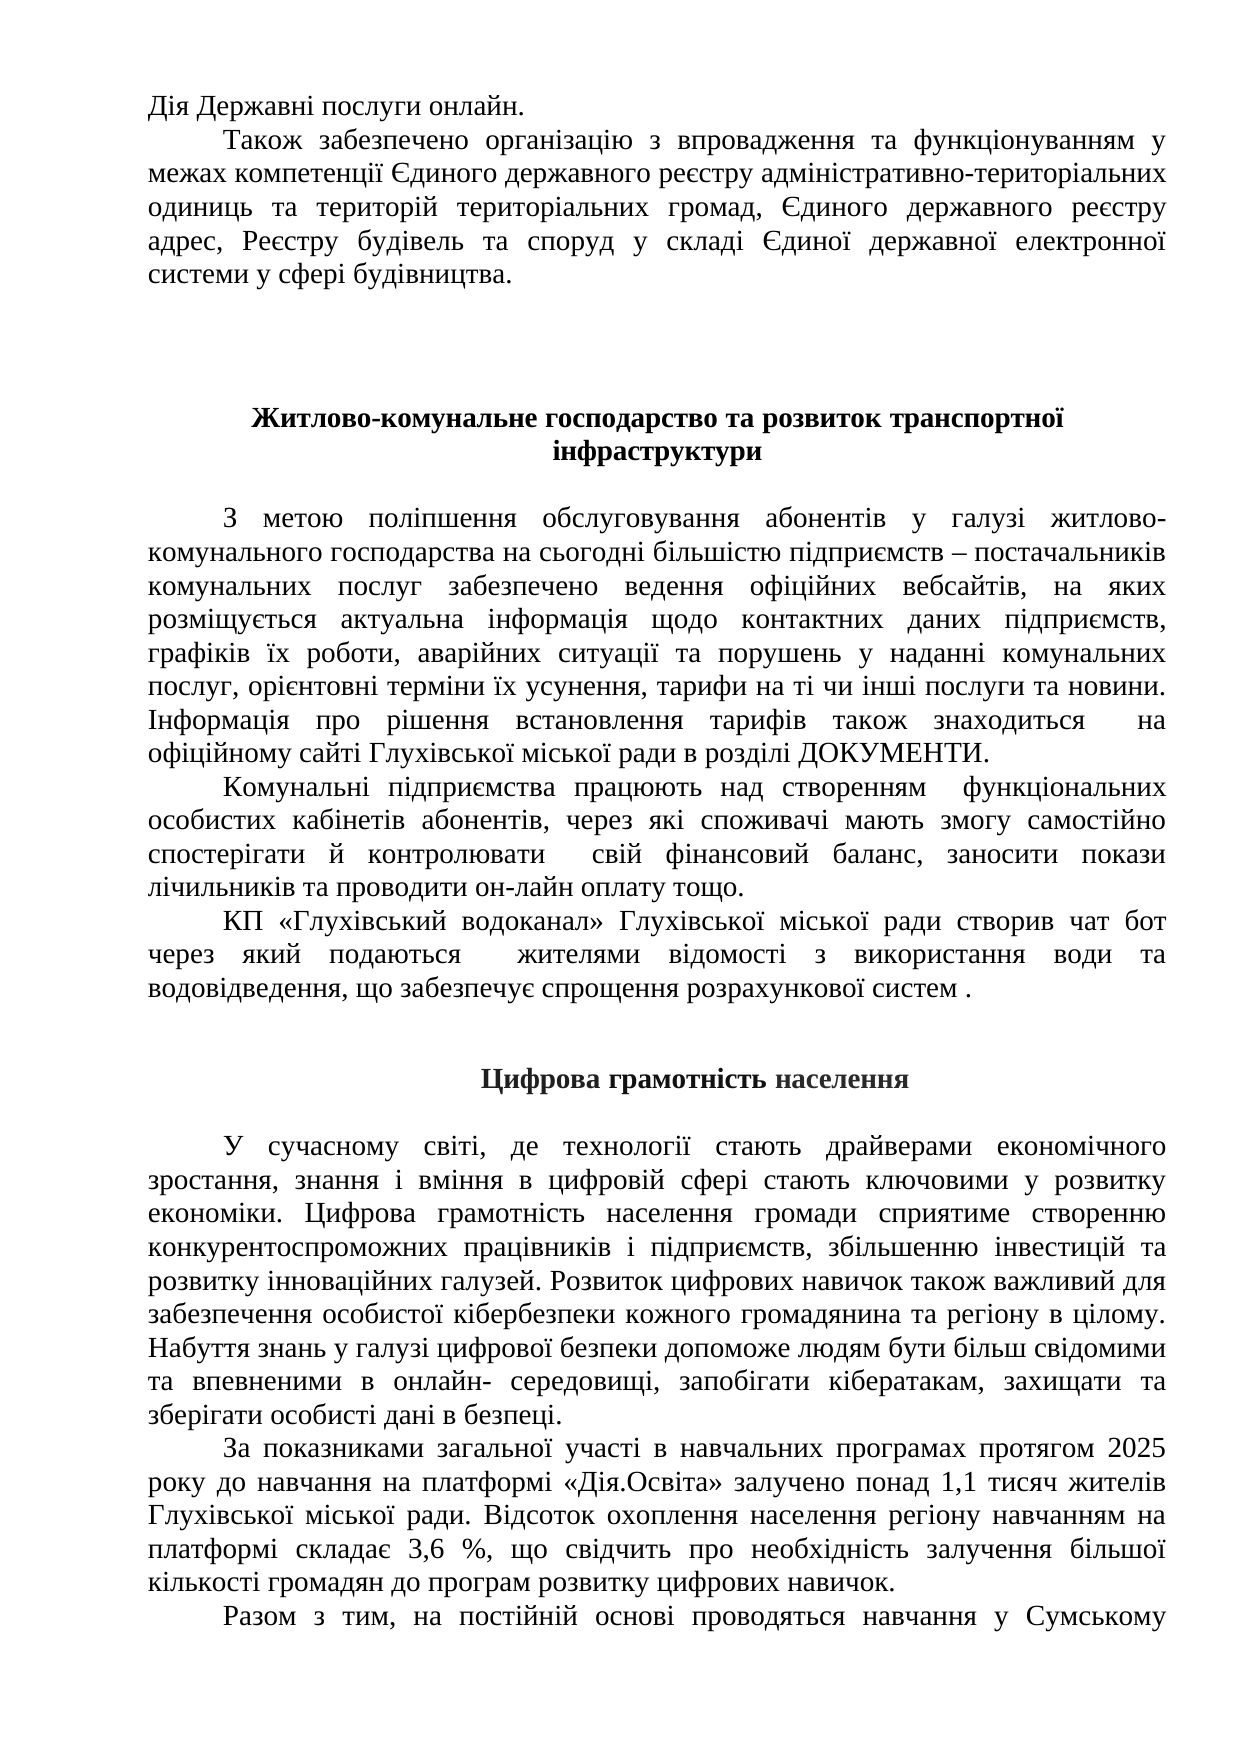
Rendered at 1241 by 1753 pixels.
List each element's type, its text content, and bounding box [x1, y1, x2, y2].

text З метою поліпшення обслуговування абонентів у галузі житлово- комунального господарства на сьогодні більшістю підприємств – постачальників комунальних послуг забезпечено ведення офіційних вебсайтів, на яких розміщується актуальна інформація щодо контактних даних підприємств, графіків ïx роботи, аварійних ситуації та порушень у наданні комунальних послуг, орієнтовні терміни їх усунення, тарифи на ті чи інші послуги та новини. Інформація про рішення встановлення тарифів також знаходиться на офіційному сайті Глухівської міської ради в розділі ДОКУМЕНТИ. [148, 501, 1167, 769]
text Житлово-комунальне господарство та розвиток транспортної інфраструктури [148, 400, 1167, 467]
text Комунальні підприємства працюють над створенням функціональних особистих кабінетів абонентів, через які споживачі мають змогу самостійно спостерігати й контролювати свій фінансовий баланс, заносити покази лічильників та проводити он-лайн оплату тощо. [148, 769, 1167, 903]
text За показниками загальної участі в навчальних програмах протягом 2025 року до навчання на платформі «Дія.Освіта» залучено понад 1,1 тисяч жителів Глухівської міської ради. Відсоток охоплення населення регіону навчанням на платформі складає 3,6 %, що свідчить про необхідність залучення більшої кількості громадян до програм розвитку цифрових навичок. [148, 1430, 1167, 1598]
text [148, 1598, 1167, 1632]
text КП «Глухівський водоканал» Глухівської міської ради створив чат бот через який подаються жителями відомості з використання води та водовідведення, що забезпечує спрощення розрахункової систем . [148, 903, 1167, 1004]
subtitle Цифрова грамотність населення [148, 1061, 1167, 1095]
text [148, 88, 1167, 122]
text У сучасному світі, де технології стають драйверами економічного зростання, знання i вміння в цифровій сфері стають ключовими у розвитку економіки. Цифрова грамотність населення громади сприятиме створенню конкурентоспроможних працівників i підприємств, збільшенню інвестицій та розвитку інноваційних галузей. Розвиток цифрових навичок також важливий для забезпечення особистої кібербезпеки кожного громадянина та регіону в цілому. Набуття знань у галузі цифрової безпеки допоможе людям бути більш свідомими та впевненими в онлайн- середовищі, запобігати кібератакам, захищати та зберігати особисті дані в безпеці. [148, 1128, 1167, 1430]
text Також забезпечено організацію з впровадження та функціонуванням у межах компетенції Єдиного державного реєстру адміністративно-територіальних одиниць та територій територіальних громад, Єдиного державного реєстру адрес, Реєстру будівель та споруд у складі Єдиної державної електронної системи у сфері будівництва. [148, 122, 1167, 290]
